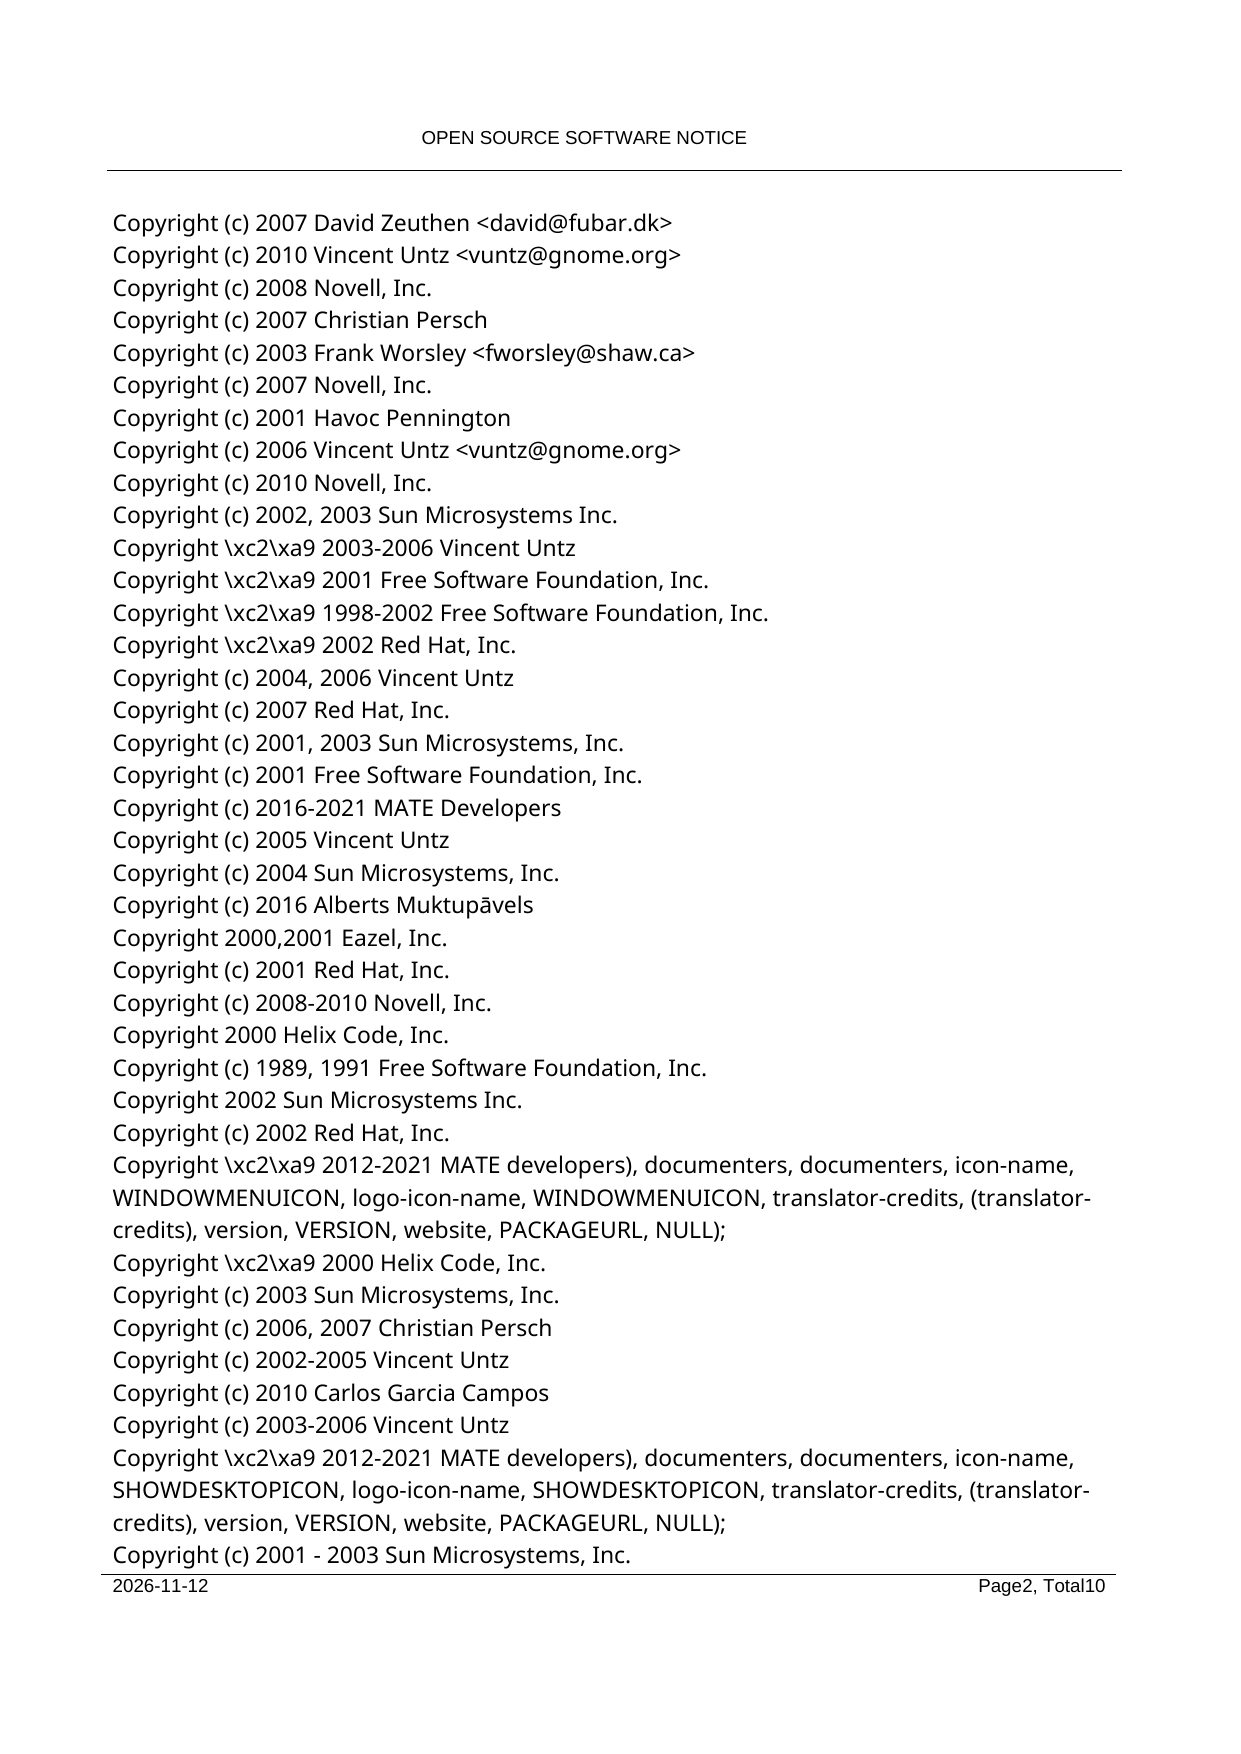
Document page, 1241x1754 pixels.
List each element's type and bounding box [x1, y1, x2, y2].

text [112, 206, 1128, 1571]
